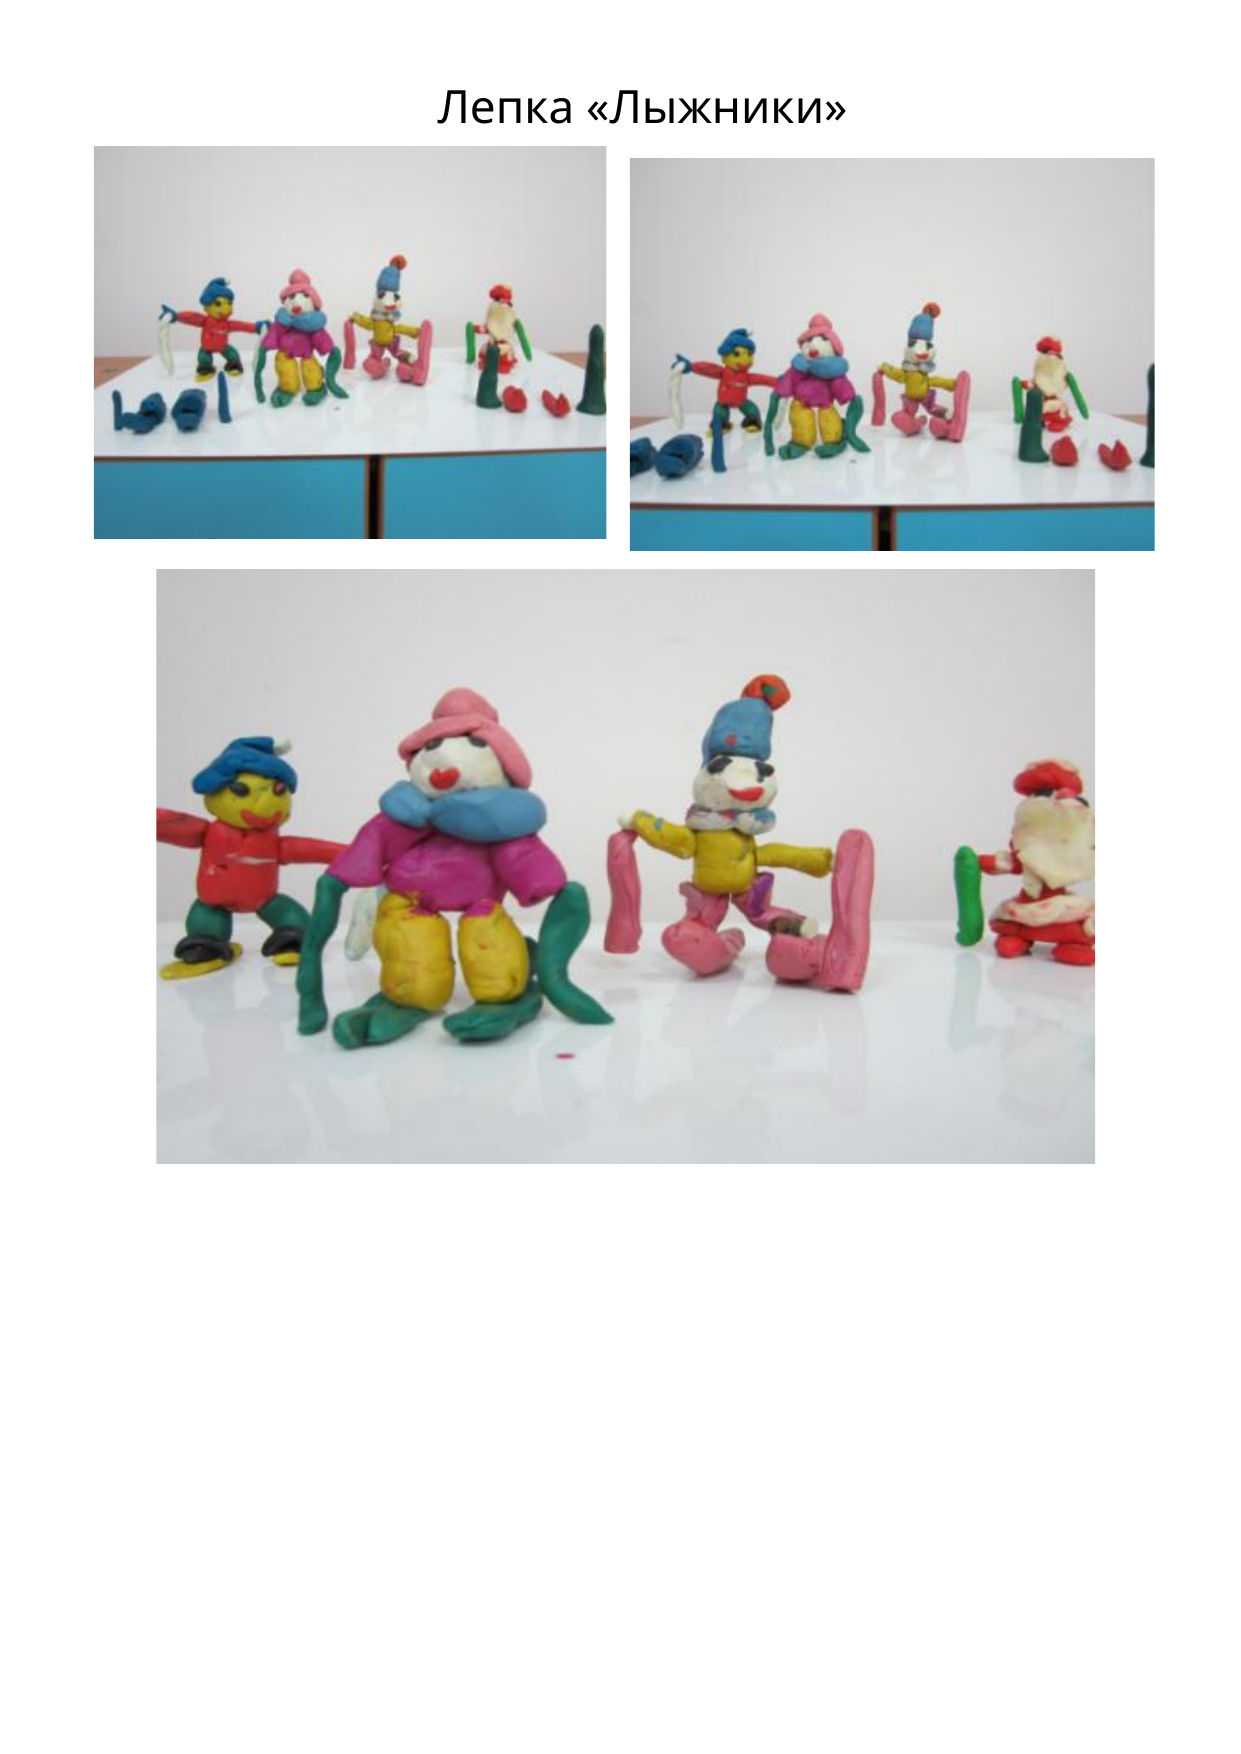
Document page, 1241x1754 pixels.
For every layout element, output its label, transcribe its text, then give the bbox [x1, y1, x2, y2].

picture [629, 158, 1155, 549]
picture [156, 569, 1096, 1162]
text Лепка «Лыжники» [133, 75, 1152, 137]
picture [93, 146, 607, 538]
